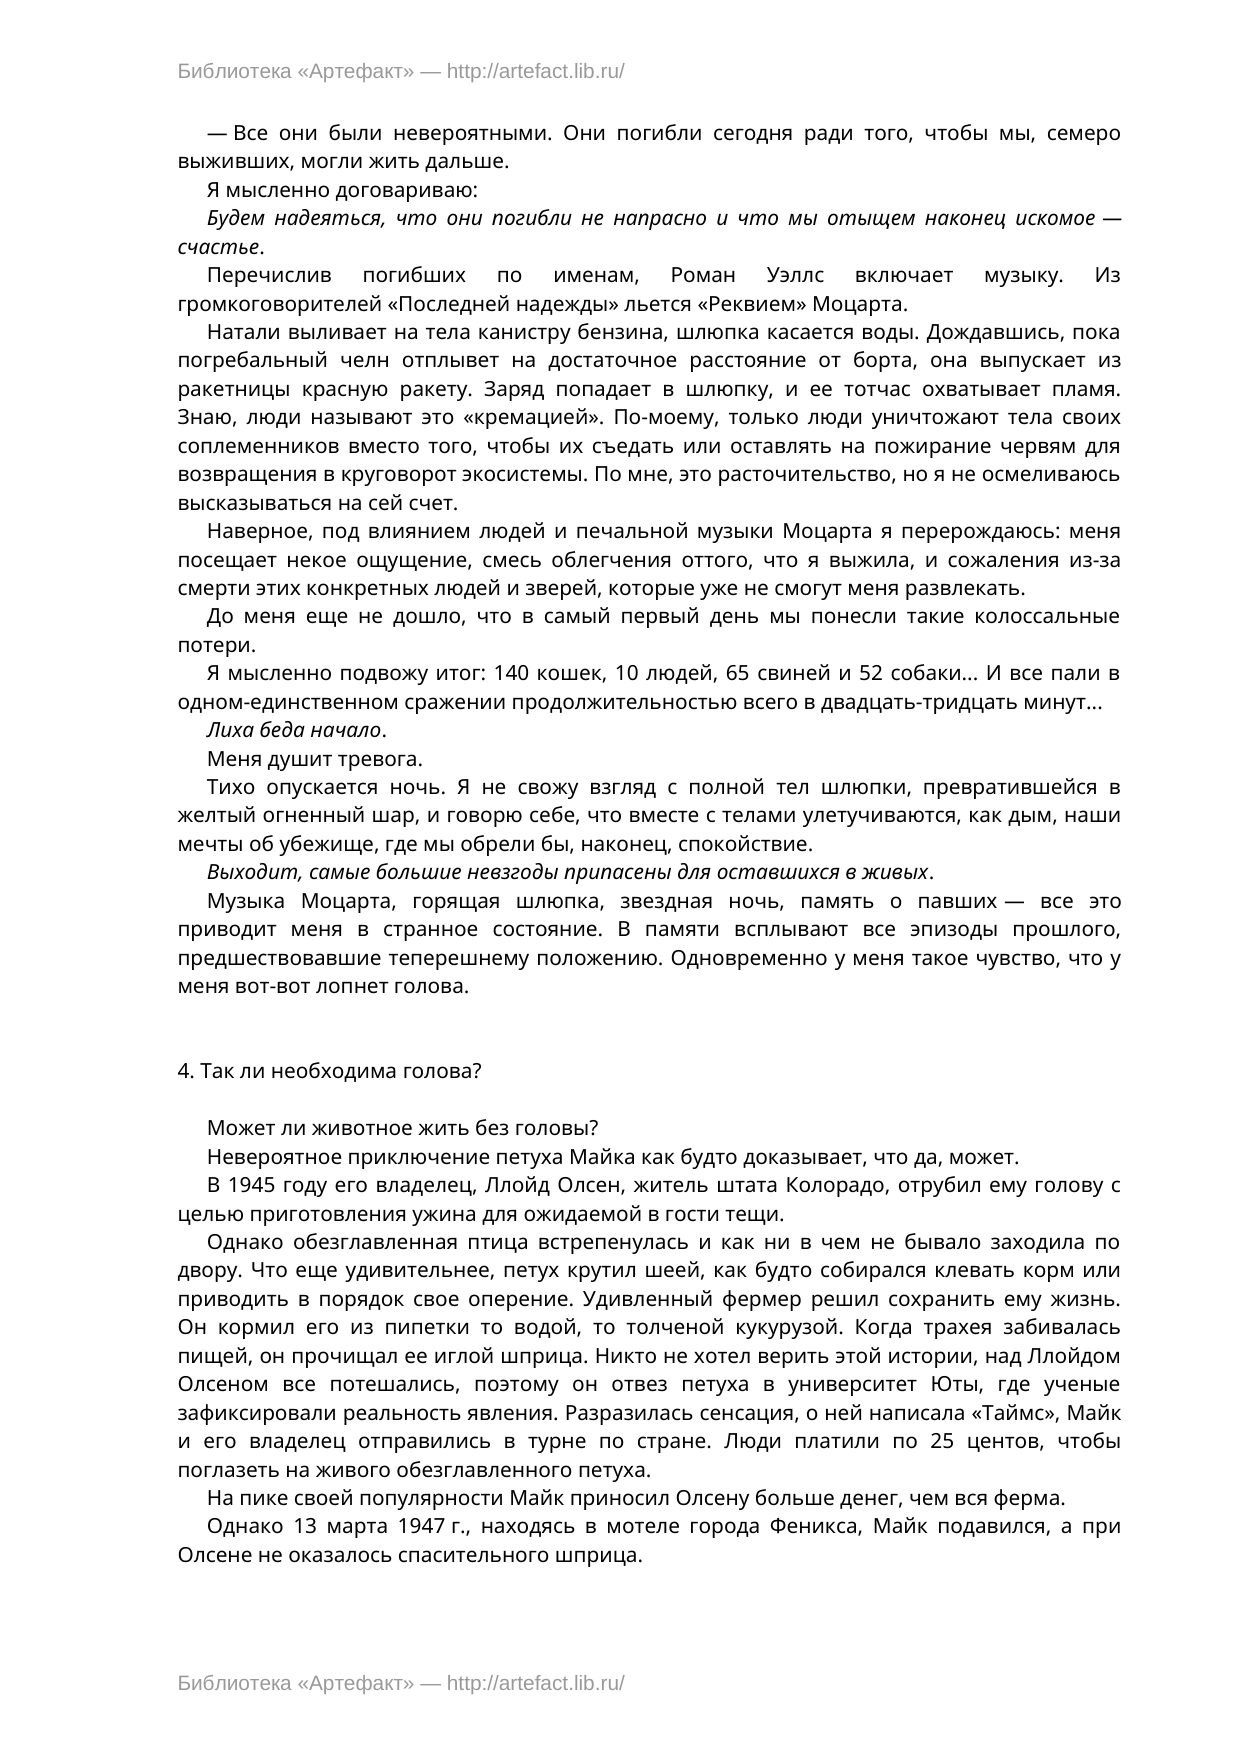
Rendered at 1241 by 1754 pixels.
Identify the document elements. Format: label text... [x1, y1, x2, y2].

text Перечислив погибших по именам, Роман Уэллс включает музыку. Из громкоговорителей «Последней надежды» льется «Реквием» Моцарта. [177, 260, 1122, 317]
text Натали выливает на тела канистру бензина, шлюпка касается воды. Дождавшись, пока погребальный челн отплывет на достаточное расстояние от борта, она выпускает из ракетницы красную ракету. Заряд попадает в шлюпку, и ее тотчас охватывает пламя. Знаю, люди называют это «кремацией». По-моему, только люди уничтожают тела своих соплеменников вместо того, чтобы их съедать или оставлять на пожирание червям для возвращения в круговорот экосистемы. По мне, это расточительство, но я не осмеливаюсь высказываться на сей счет. [177, 317, 1122, 516]
text До меня еще не дошло, что в самый первый день мы понесли такие колоссальные потери. [177, 602, 1122, 658]
text Выходит, самые большие невзгоды припасены для оставшихся в живых. [177, 857, 1122, 886]
text Однако 13 марта 1947 г., находясь в мотеле города Феникса, Майк подавился, а при Олсене не оказалось спасительного шприца. [177, 1512, 1122, 1568]
subtitle 4. Так ли необходима голова? [177, 1057, 1122, 1085]
text Будем надеяться, что они погибли не напрасно и что мы отыщем наконец искомое — счастье. [177, 203, 1122, 260]
text Тихо опускается ночь. Я не свожу взгляд с полной тел шлюпки, превратившейся в желтый огненный шар, и говорю себе, что вместе с телами улетучиваются, как дым, наши мечты об убежище, где мы обрели бы, наконец, спокойствие. [177, 772, 1122, 857]
text Может ли животное жить без головы? [177, 1113, 1122, 1142]
text Меня душит тревога. [177, 744, 1122, 772]
text Я мысленно договариваю: [177, 175, 1122, 203]
text В 1945 году его владелец, Ллойд Олсен, житель штата Колорадо, отрубил ему голову с целью приготовления ужина для ожидаемой в гости тещи. [177, 1170, 1122, 1227]
text Музыка Моцарта, горящая шлюпка, звездная ночь, память о павших — все это приводит меня в странное состояние. В памяти всплывают все эпизоды прошлого, предшествовавшие теперешнему положению. Одновременно у меня такое чувство, что у меня вот-вот лопнет голова. [177, 886, 1122, 1000]
text Наверное, под влиянием людей и печальной музыки Моцарта я перерождаюсь: меня посещает некое ощущение, смесь облегчения оттого, что я выжила, и сожаления из-за смерти этих конкретных людей и зверей, которые уже не смогут меня развлекать. [177, 516, 1122, 602]
text Я мысленно подвожу итог: 140 кошек, 10 людей, 65 свиней и 52 собаки... И все пали в одном-единственном сражении продолжительностью всего в двадцать-тридцать минут... [177, 658, 1122, 715]
text На пике своей популярности Майк приносил Олсену больше денег, чем вся ферма. [177, 1483, 1122, 1512]
text Однако обезглавленная птица встрепенулась и как ни в чем не бывало заходила по двору. Что еще удивительнее, петух крутил шеей, как будто собирался клевать корм или приводить в порядок свое оперение. Удивленный фермер решил сохранить ему жизнь. Он кормил его из пипетки то водой, то толченой кукурузой. Когда трахея забивалась пищей, он прочищал ее иглой шприца. Никто не хотел верить этой истории, над Ллойдом Олсеном все потешались, поэтому он отвез петуха в университет Юты, где ученые зафиксировали реальность явления. Разразилась сенсация, о ней написала «Таймс», Майк и его владелец отправились в турне по стране. Люди платили по 25 центов, чтобы поглазеть на живого обезглавленного петуха. [177, 1227, 1122, 1483]
text Невероятное приключение петуха Майка как будто доказывает, что да, может. [177, 1142, 1122, 1170]
text Лиха беда начало. [177, 715, 1122, 744]
text — Все они были невероятными. Они погибли сегодня ради того, чтобы мы, семеро выживших, могли жить дальше. [177, 118, 1122, 175]
